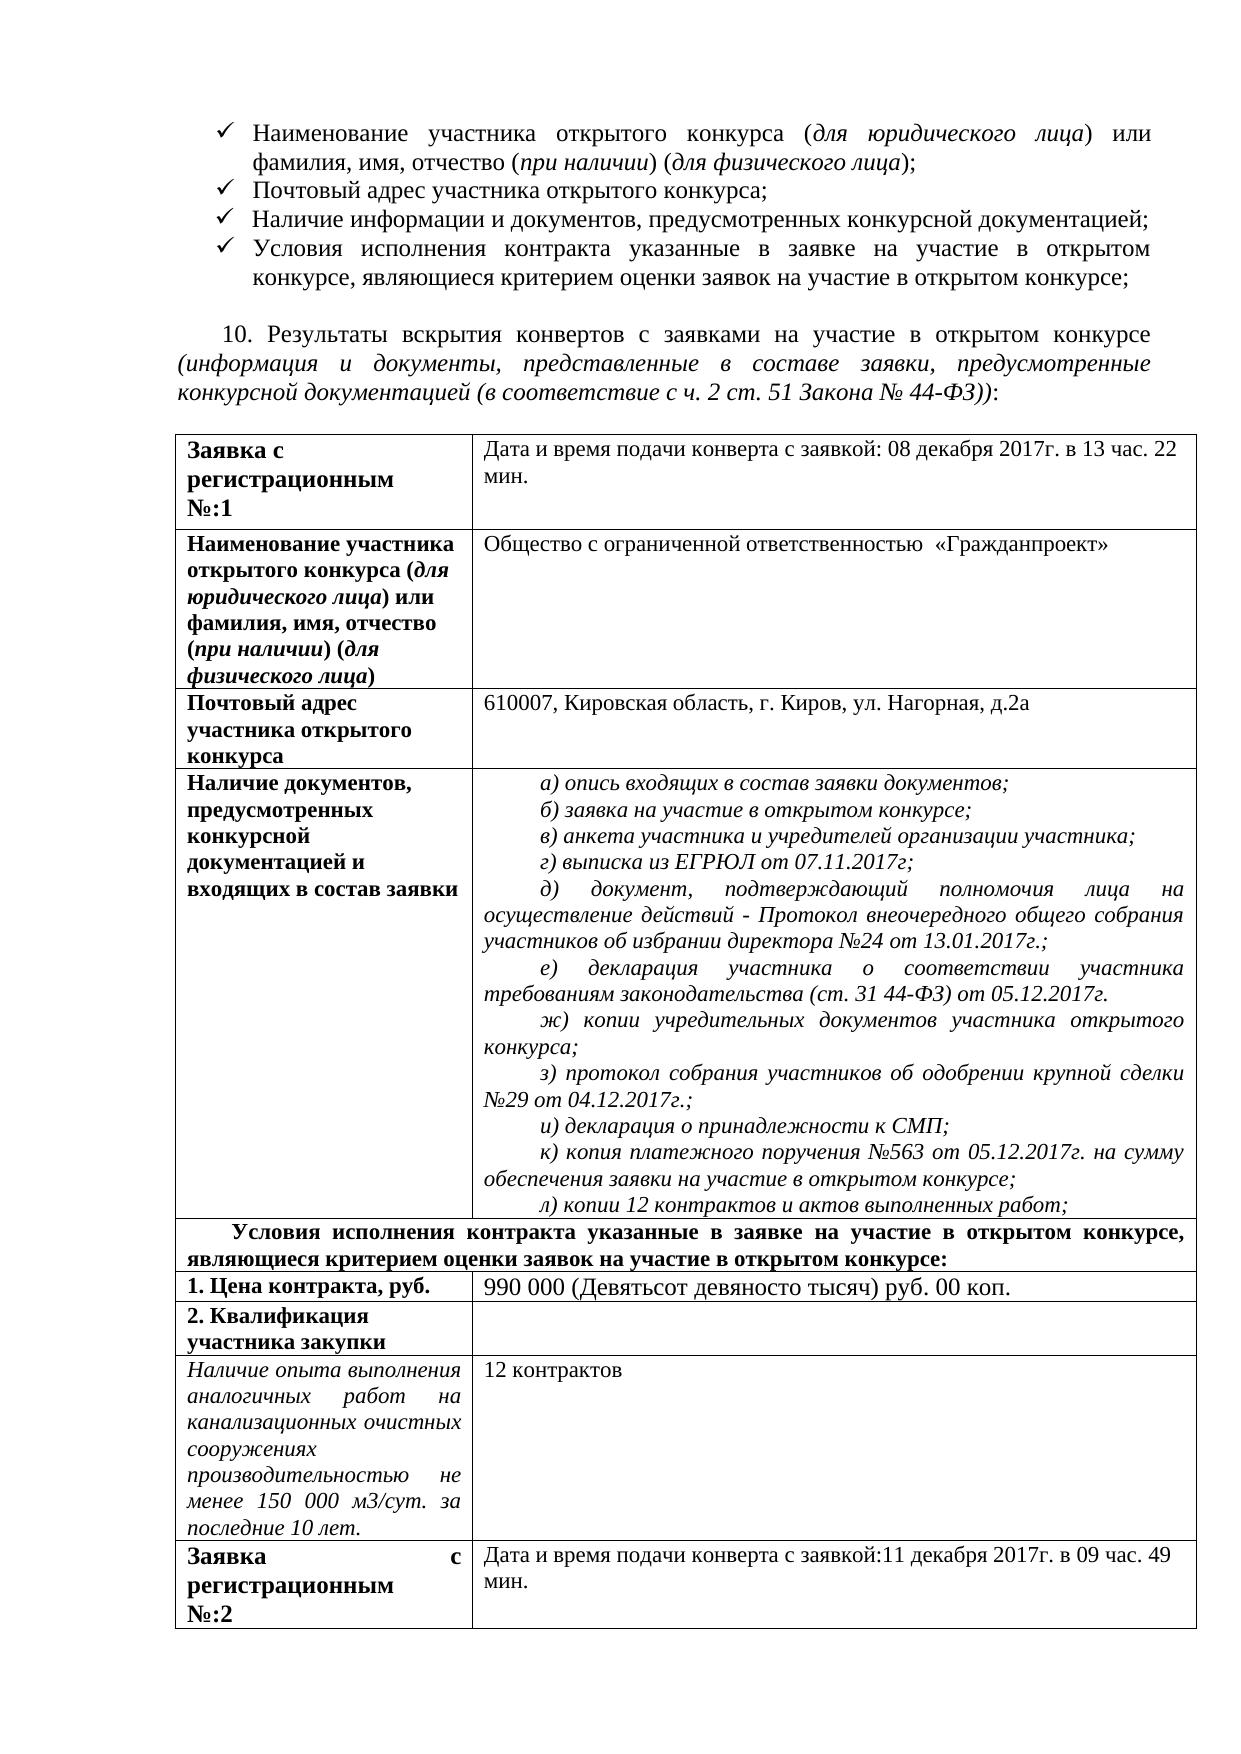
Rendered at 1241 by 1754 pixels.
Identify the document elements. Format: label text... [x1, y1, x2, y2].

table_cell Наименование участника открытого конкурса (для юридического лица) или фамилия, имя, отчество (при наличии) (для физического лица) [176, 530, 472, 688]
table_cell 2. Квалификация участника закупки [176, 1302, 472, 1355]
table_cell Наличие документов, предусмотренных конкурсной документацией и входящих в состав заявки [176, 769, 472, 1217]
table_cell Дата и время подачи конверта с заявкой:11 декабря 2017г. в 09 час. 49 мин. [473, 1541, 1196, 1627]
table_cell Заявка с регистрационным №:2 [176, 1541, 472, 1627]
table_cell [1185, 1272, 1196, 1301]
table_cell [473, 1302, 1196, 1355]
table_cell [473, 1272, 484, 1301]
text 10. Результаты вскрытия конвертов с заявками на участие в открытом конкурсе (информация и документы, представленные в составе заявки, предусмотренные конкурсной документацией (в соответствие с ч. 2 ст. 51 Закона № 44-ФЗ)): [177, 319, 1152, 406]
table_header Дата и время подачи конверта с заявкой: 08 декабря 2017г. в 13 час. 22 мин. [473, 435, 1196, 529]
list Наименование участника открытого конкурса (для юридического лица) или фамилия, имя, отчество (при наличии) (для физического лица); [215, 118, 1152, 176]
table_cell Наличие опыта выполнения аналогичных работ на канализационных очистных сооружениях производительностью не менее 150 000 м3/сут. за последние 10 лет. [176, 1356, 472, 1540]
list Наличие информации и документов, предусмотренных конкурсной документацией; [214, 204, 1152, 233]
table_cell 1. Цена контракта, руб. [176, 1272, 472, 1301]
table_cell Условия исполнения контракта указанные в заявке на участие в открытом конкурсе, являющиеся критерием оценки заявок на участие в открытом конкурсе: [176, 1219, 1196, 1271]
table_cell Общество с ограниченной ответственностью «Гражданпроект» [473, 530, 1196, 688]
table_cell Почтовый адрес участника открытого конкурса [176, 689, 472, 768]
list Почтовый адрес участника открытого конкурса; [215, 176, 1152, 204]
list Условия исполнения контракта указанные в заявке на участие в открытом конкурсе, являющиеся критерием оценки заявок на участие в открытом конкурсе; [215, 233, 1152, 291]
table_cell 610007, Кировская область, г. Киров, ул. Нагорная, д.2а [473, 689, 1196, 768]
table_header Заявка с регистрационным №:1 [176, 435, 472, 529]
table_cell 12 контрактов [473, 1356, 1196, 1540]
table_cell а) опись входящих в состав заявки документов; б) заявка на участие в открытом конкурсе; в) анкета участника и учредителей организации участника; г) выписка из ЕГРЮЛ от 07.11.2017г; д) документ, подтверждающий полномочия лица на осуществление действий - Протокол внеочередного общего собрания участников об избрании директора №24 от 13.01.2017г.; е) декларация участника о соответствии участника требованиям законодательства (ст. 31 44-ФЗ) от 05.12.2017г. ж) копии учредительных документов участника открытого конкурса; з) протокол собрания участников об одобрении крупной сделки №29 от 04.12.2017г.; и) декларация о принадлежности к СМП; к) копия платежного поручения №563 от 05.12.2017г. на сумму обеспечения заявки на участие в открытом конкурсе; л) копии 12 контрактов и актов выполненных работ; [473, 769, 1196, 1217]
